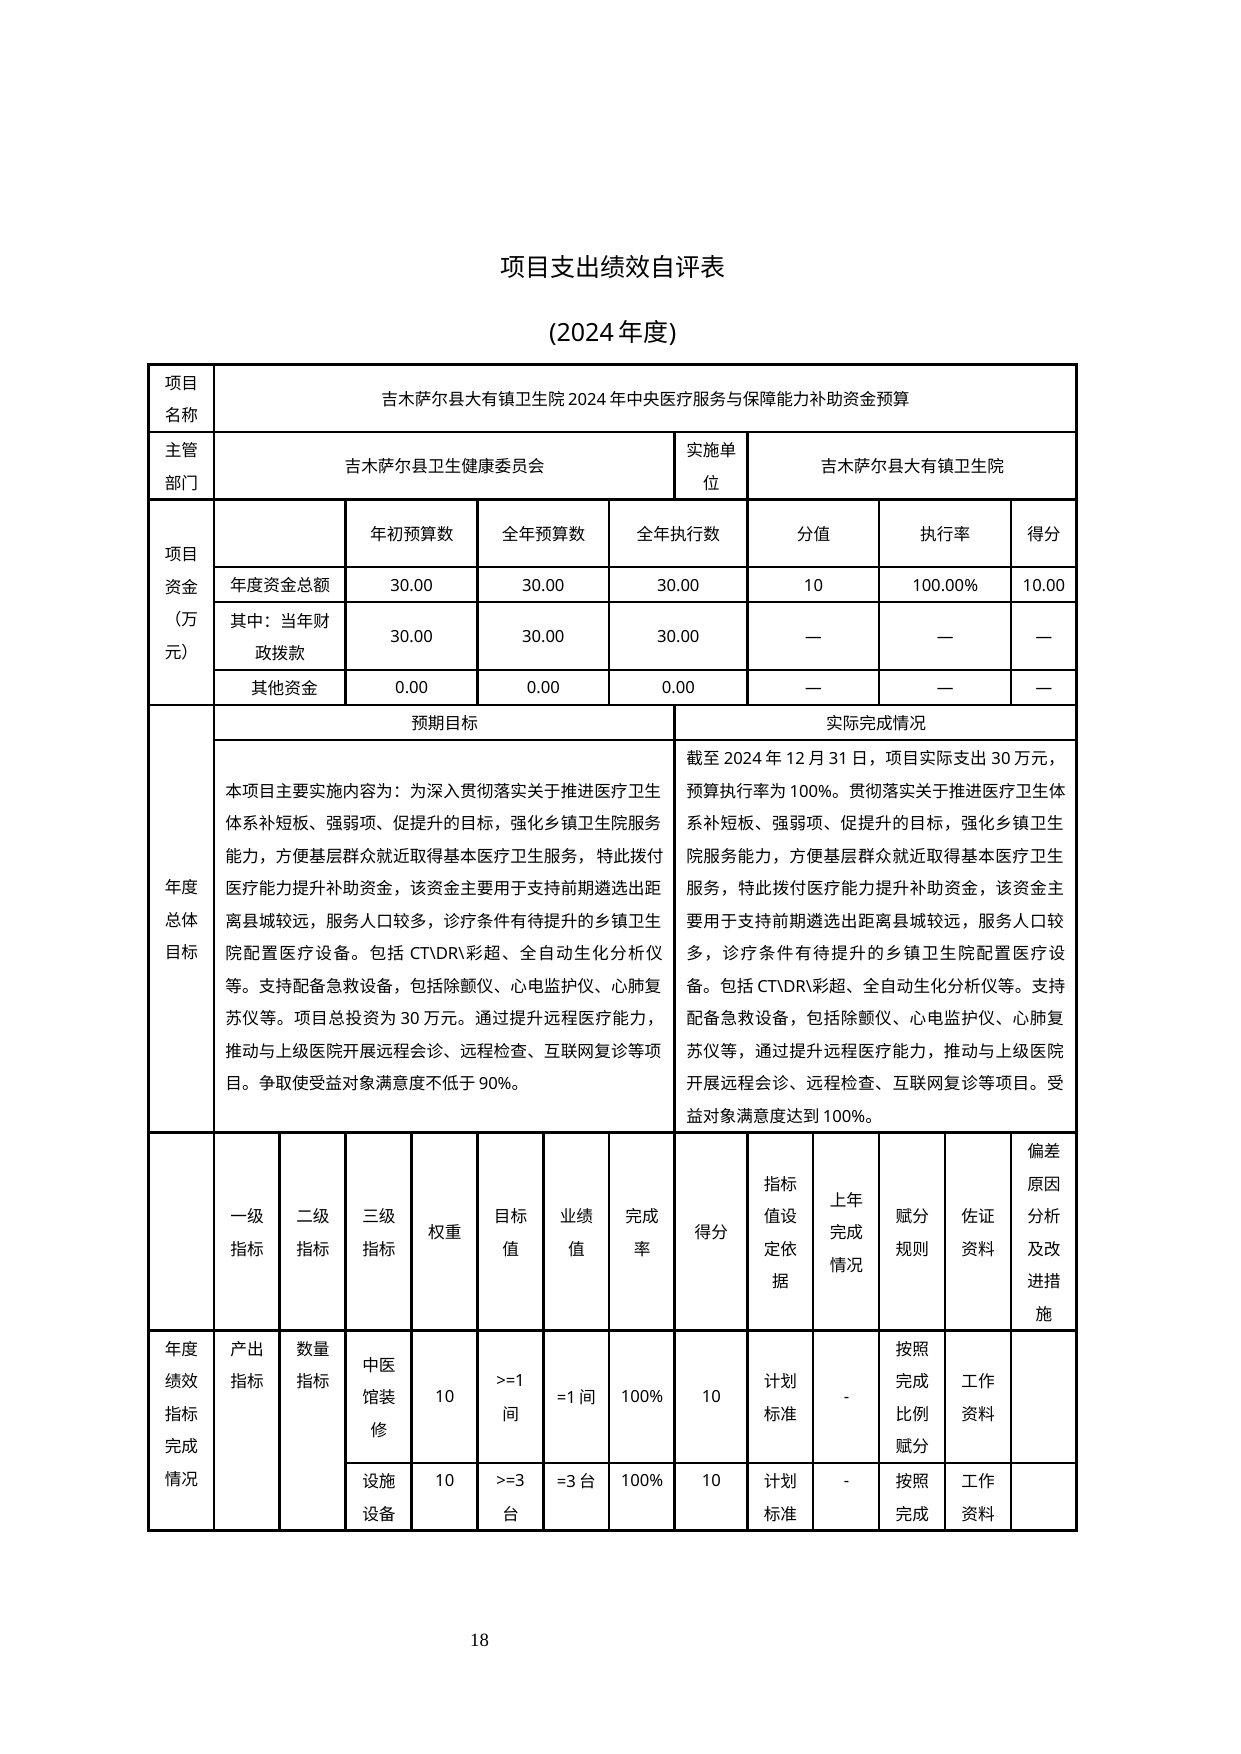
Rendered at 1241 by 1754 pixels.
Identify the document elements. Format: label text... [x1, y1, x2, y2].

table_cell 30.00 [347, 603, 476, 668]
table_cell 工作资料 [946, 1464, 1010, 1529]
table_cell 分值 [749, 501, 878, 566]
table_cell 一级指标 [215, 1134, 278, 1329]
table_cell 30.00 [479, 568, 608, 601]
table_cell 10 [749, 568, 878, 601]
table_cell 本项目主要实施内容为：为深入贯彻落实关于推进医疗卫生体系补短板、强弱项、促提升的目标，强化乡镇卫生院服务能力，方便基层群众就近取得基本医疗卫生服务，特此拨付医疗能力提升补助资金，该资金主要用于支持前期遴选出距离县城较远，服务人口较多，诊疗条件有待提升的乡镇卫生院配置医疗设备。包括CT\DR\彩超、全自动生化分析仪等。支持配备急救设备，包括除颤仪、心电监护仪、心肺复苏仪等。项目总投资为30万元。通过提升远程医疗能力，推动与上级医院开展远程会诊、远程检查、互联网复诊等项目。争取使受益对象满意度不低于90%。 [215, 741, 673, 1131]
table_cell 完成率 [610, 1134, 673, 1329]
table_cell 吉木萨尔县卫生健康委员会 [215, 433, 673, 498]
table_cell - [814, 1332, 878, 1461]
table_cell 吉木萨尔县大有镇卫生院 [749, 433, 1075, 498]
table_cell 工作资料 [946, 1332, 1010, 1461]
table_cell 实施单位 [676, 433, 746, 498]
table_cell 得分 [676, 1134, 746, 1329]
table_cell [1012, 1464, 1075, 1529]
table_cell 中医馆装修 [347, 1332, 410, 1461]
table_cell 指标值设定依据 [749, 1134, 812, 1329]
table_cell 按照完成比例赋分 [880, 1464, 944, 1529]
table_cell 0.00 [610, 671, 746, 703]
table_cell — [1012, 671, 1075, 703]
table_cell 10.00 [1012, 568, 1075, 601]
table_cell 10 [413, 1464, 476, 1529]
table_cell =3台 [545, 1464, 608, 1529]
table_cell 年度绩效指标完成情况 [150, 1332, 213, 1529]
table_cell 其中：当年财政拨款 [215, 603, 344, 668]
table_cell [150, 1134, 213, 1329]
table_cell 全年执行数 [610, 501, 746, 566]
table_cell 100.00% [880, 568, 1010, 601]
table_cell 权重 [413, 1134, 476, 1329]
table_cell 按照完成比例赋分 [880, 1332, 944, 1461]
table_cell 计划标准 [749, 1464, 812, 1529]
table_cell — [749, 603, 878, 668]
table_cell 30.00 [610, 568, 746, 601]
table_cell 100% [610, 1464, 673, 1529]
table_cell — [880, 671, 1010, 703]
table_cell — [1012, 603, 1075, 668]
table_cell 30.00 [347, 568, 476, 601]
table_cell 年初预算数 [347, 501, 476, 566]
table_cell — [749, 671, 878, 703]
table_cell 预期目标 [215, 706, 673, 739]
table_cell 设施设备采购数 [347, 1464, 410, 1529]
table_cell 100% [610, 1332, 673, 1461]
table_cell >=1间 [479, 1332, 542, 1461]
table_cell 30.00 [479, 603, 608, 668]
table_cell 项目资金（万元） [150, 501, 213, 703]
table_cell >=3台 [479, 1464, 542, 1529]
table_cell 10 [676, 1332, 746, 1461]
table_cell 全年预算数 [479, 501, 608, 566]
table_cell 吉木萨尔县大有镇卫生院2024年中央医疗服务与保障能力补助资金预算 [215, 366, 1075, 431]
table_cell (2024年度) [148, 298, 1077, 363]
table_cell 截至2024年12月31日，项目实际支出30万元，预算执行率为100%。贯彻落实关于推进医疗卫生体系补短板、强弱项、促提升的目标，强化乡镇卫生院服务能力，方便基层群众就近取得基本医疗卫生服务，特此拨付医疗能力提升补助资金，该资金主要用于支持前期遴选出距离县城较远，服务人口较多，诊疗条件有待提升的乡镇卫生院配置医疗设备。包括CT\DR\彩超、全自动生化分析仪等。支持配备急救设备，包括除颤仪、心电监护仪、心肺复苏仪等，通过提升远程医疗能力，推动与上级医院开展远程会诊、远程检查、互联网复诊等项目。受益对象满意度达到100%。 [676, 741, 1075, 1131]
table_cell 计划标准 [749, 1332, 812, 1461]
table_cell 30.00 [610, 603, 746, 668]
table_cell — [880, 603, 1010, 668]
table_cell 10 [676, 1464, 746, 1529]
table_header 项目支出绩效自评表 [148, 233, 1077, 298]
table_cell 得分 [1012, 501, 1075, 566]
table_cell 年度总体目标 [150, 706, 213, 1131]
table_cell [215, 501, 344, 566]
table_cell 业绩值 [545, 1134, 608, 1329]
table_cell 上年完成情况 [814, 1134, 878, 1329]
table_cell 其他资金 [215, 671, 344, 703]
table_cell 产出指标 [215, 1332, 278, 1529]
table_cell - [814, 1464, 878, 1529]
table_cell 0.00 [347, 671, 476, 703]
table_cell 三级指标 [347, 1134, 410, 1329]
table_cell =1间 [545, 1332, 608, 1461]
table_cell 执行率 [880, 501, 1010, 566]
table_cell 佐证资料 [946, 1134, 1010, 1329]
table_cell 二级指标 [281, 1134, 344, 1329]
table_cell 实际完成情况 [676, 706, 1075, 739]
table_cell 年度资金总额 [215, 568, 344, 601]
table_cell [1012, 1332, 1075, 1461]
table_cell 0.00 [479, 671, 608, 703]
table_cell 目标值 [479, 1134, 542, 1329]
table_cell 赋分规则 [880, 1134, 944, 1329]
table_cell 数量指标 [281, 1332, 344, 1529]
table_cell 10 [413, 1332, 476, 1461]
table_cell 项目名称 [150, 366, 213, 431]
table_cell 主管部门 [150, 433, 213, 498]
table_cell 偏差原因分析及改进措施 [1012, 1134, 1075, 1329]
